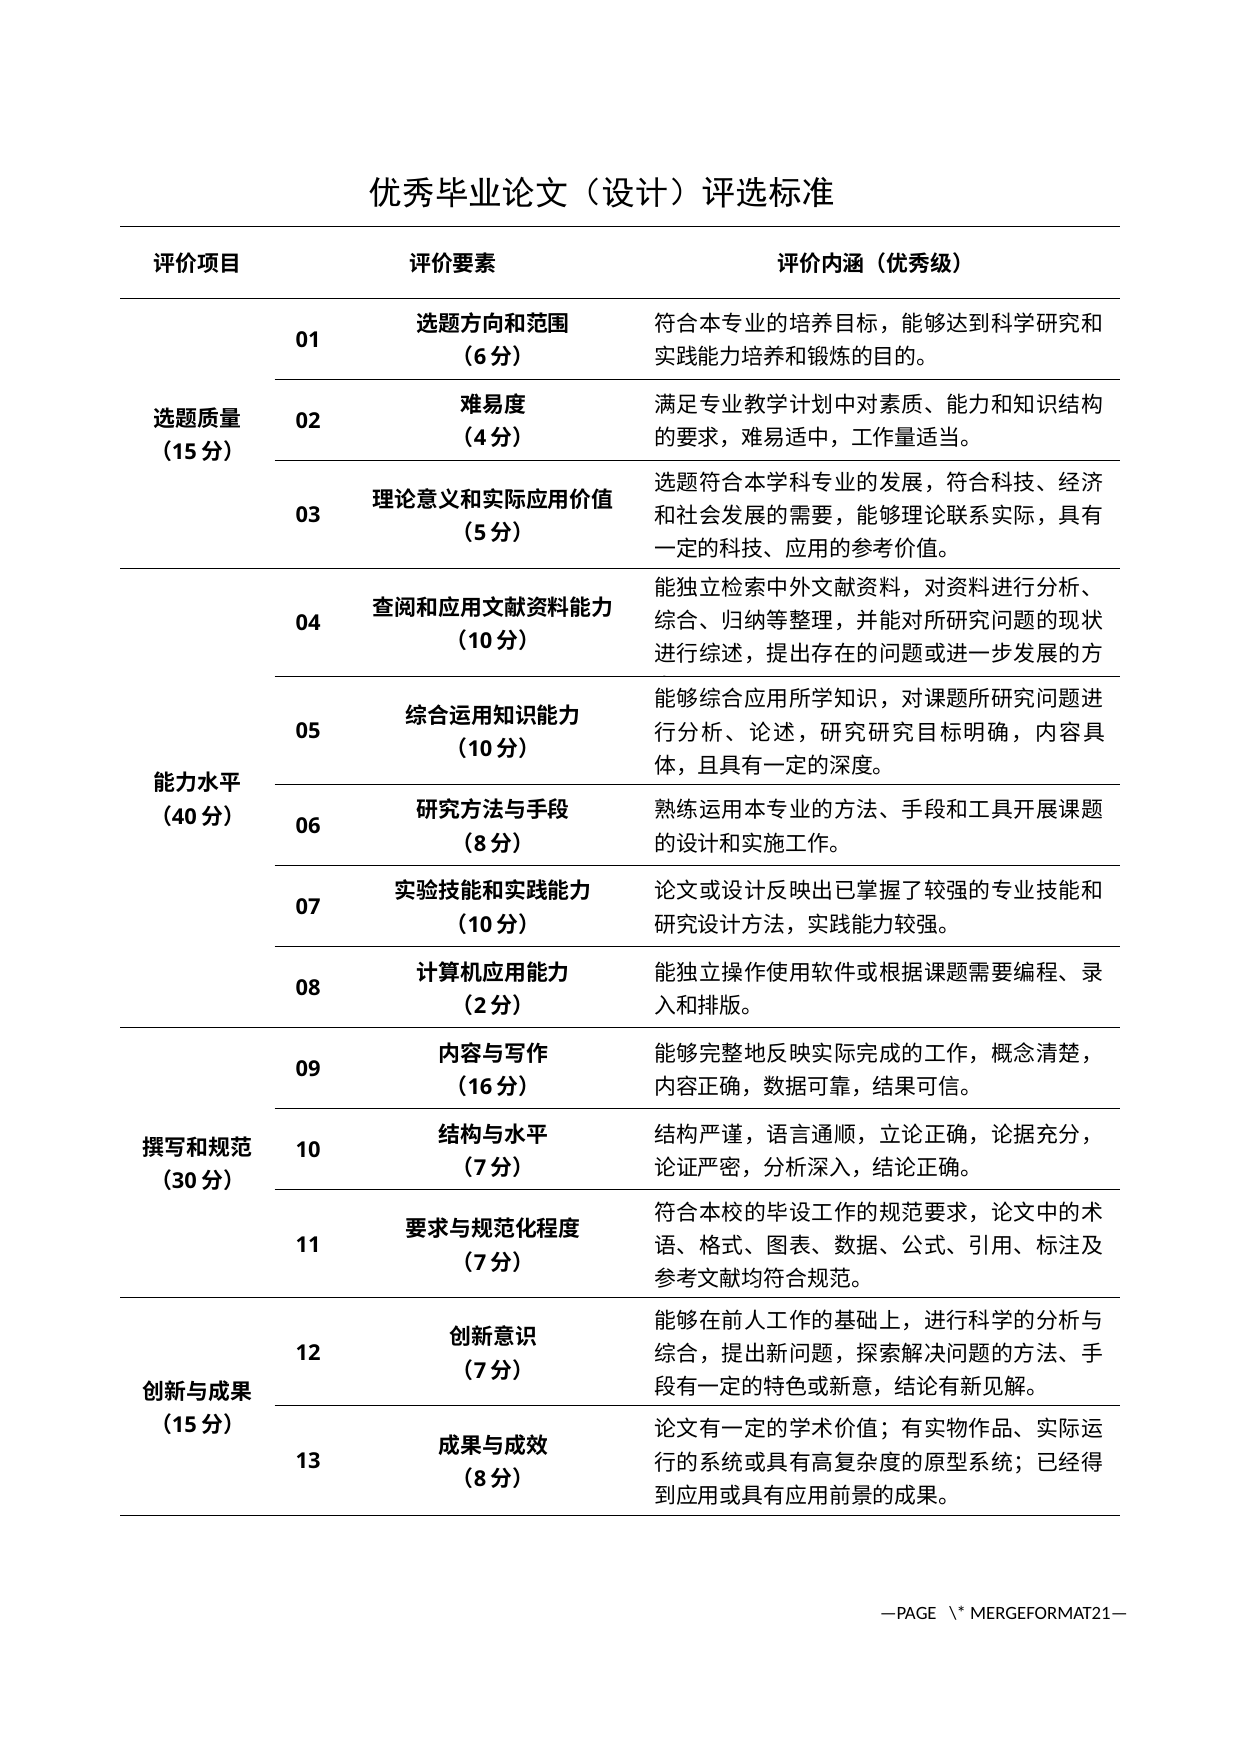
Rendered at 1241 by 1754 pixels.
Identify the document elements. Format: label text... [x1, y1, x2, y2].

table_cell 10 [275, 1109, 341, 1189]
table_cell 能独立操作使用软件或根据课题需要编程、录入和排版。 [631, 947, 1120, 1027]
table_cell 结构严谨，语言通顺，立论正确，论据充分，论证严密，分析深入，结论正确。 [631, 1109, 1120, 1189]
table_cell 04 [275, 569, 341, 676]
table_cell 03 [275, 461, 341, 568]
table_cell 能够完整地反映实际完成的工作，概念清楚，内容正确，数据可靠，结果可信。 [631, 1028, 1120, 1108]
table_cell 能独立检索中外文献资料，对资料进行分析、综合、归纳等整理，并能对所研究问题的现状进行综述，提出存在的问题或进一步发展的方向。 [631, 569, 1120, 676]
table_cell 内容与写作 （16分） [341, 1028, 631, 1108]
table_cell 能够在前人工作的基础上，进行科学的分析与综合，提出新问题，探索解决问题的方法、手段有一定的特色或新意，结论有新见解。 [631, 1298, 1120, 1405]
table_cell 研究方法与手段 （8分） [341, 785, 631, 865]
table_cell 要求与规范化程度 （7分） [341, 1190, 631, 1297]
table_cell 01 [275, 299, 341, 378]
table_cell 创新与成果 （15分） [120, 1298, 274, 1514]
text 优秀毕业论文（设计）评选标准 [75, 171, 1128, 209]
table_cell 09 [275, 1028, 341, 1108]
table_header 评价项目 [120, 227, 274, 297]
table_cell 选题质量 （15分） [120, 299, 274, 568]
table_cell 撰写和规范 （30分） [120, 1028, 274, 1297]
table_cell 07 [275, 866, 341, 946]
table_cell 满足专业教学计划中对素质、能力和知识结构的要求，难易适中，工作量适当。 [631, 380, 1120, 459]
table_cell 08 [275, 947, 341, 1027]
table_cell 11 [275, 1190, 341, 1297]
table_cell 计算机应用能力 （2分） [341, 947, 631, 1027]
table_cell 选题符合本学科专业的发展，符合科技、经济和社会发展的需要，能够理论联系实际，具有一定的科技、应用的参考价值。 [631, 461, 1120, 568]
table_cell 论文有一定的学术价值；有实物作品、实际运行的系统或具有高复杂度的原型系统；已经得到应用或具有应用前景的成果。 [631, 1406, 1120, 1514]
table_cell 熟练运用本专业的方法、手段和工具开展课题的设计和实施工作。 [631, 785, 1120, 865]
table_cell 02 [275, 380, 341, 459]
table_cell 成果与成效 （8分） [341, 1406, 631, 1514]
table_cell 难易度 （4分） [341, 380, 631, 459]
table_cell 综合运用知识能力 （10分） [341, 677, 631, 784]
table_cell 12 [275, 1298, 341, 1405]
table_cell 05 [275, 677, 341, 784]
table_cell 06 [275, 785, 341, 865]
table_cell 13 [275, 1406, 341, 1514]
table_cell 论文或设计反映出已掌握了较强的专业技能和研究设计方法，实践能力较强。 [631, 866, 1120, 946]
table_cell 创新意识 （7分） [341, 1298, 631, 1405]
table_cell 查阅和应用文献资料能力 （10分） [341, 569, 631, 676]
table_cell 结构与水平 （7分） [341, 1109, 631, 1189]
table_header 评价要素 [275, 227, 631, 297]
table_header 评价内涵（优秀级） [631, 227, 1120, 297]
table_cell 选题方向和范围 （6分） [341, 299, 631, 378]
table_cell 理论意义和实际应用价值 （5分） [341, 461, 631, 568]
table_cell 符合本专业的培养目标，能够达到科学研究和实践能力培养和锻炼的目的。 [631, 299, 1120, 378]
table_cell 能力水平 （40分） [120, 569, 274, 1027]
table_cell 符合本校的毕设工作的规范要求，论文中的术语、格式、图表、数据、公式、引用、标注及参考文献均符合规范。 [631, 1190, 1120, 1297]
table_cell 实验技能和实践能力 （10分） [341, 866, 631, 946]
table_cell 能够综合应用所学知识，对课题所研究问题进行分析、论述，研究研究目标明确，内容具体，且具有一定的深度。 [631, 677, 1120, 784]
